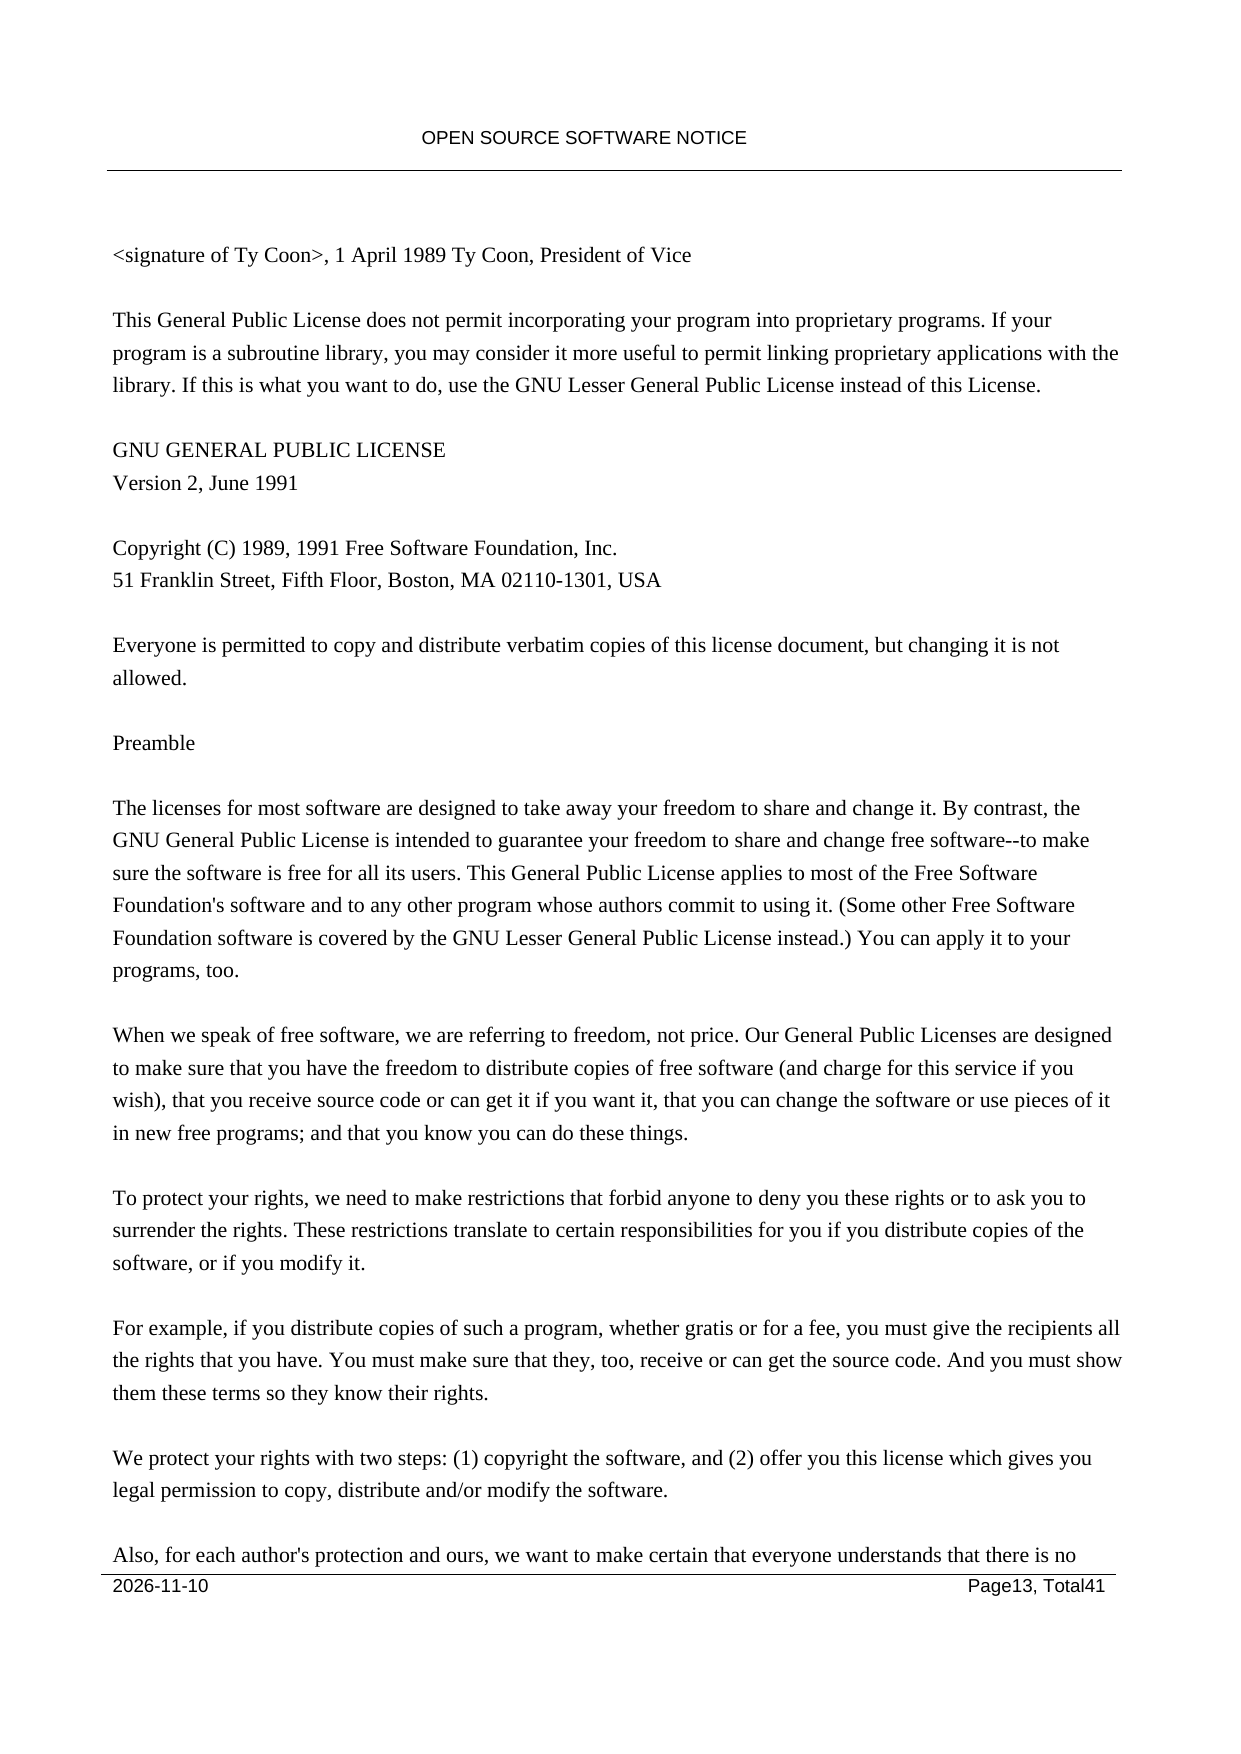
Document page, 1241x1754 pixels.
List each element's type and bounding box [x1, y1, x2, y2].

text [112, 206, 1128, 1571]
